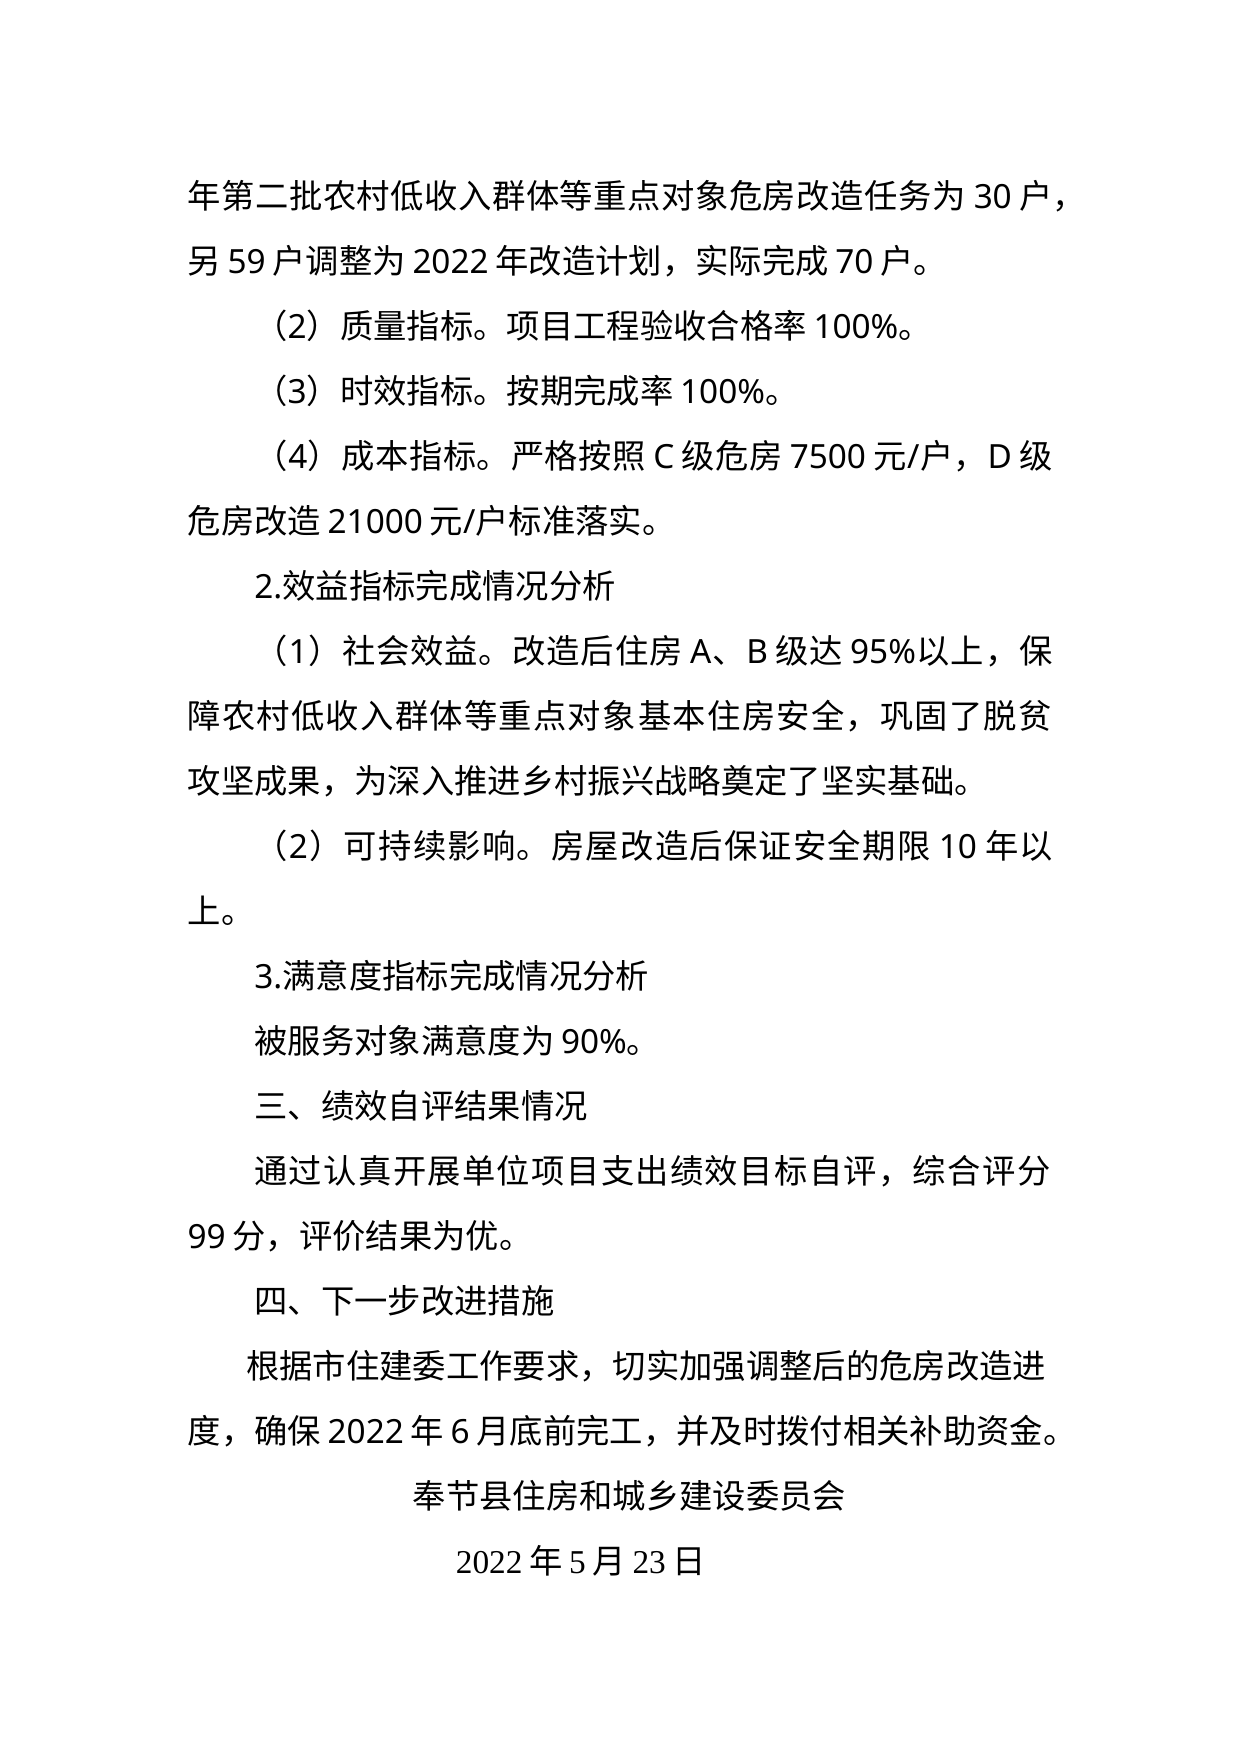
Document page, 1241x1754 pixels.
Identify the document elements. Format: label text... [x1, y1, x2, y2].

text 奉节县住房和城乡建设委员会 [187, 1462, 1053, 1527]
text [187, 162, 1053, 292]
text （2）可持续影响。房屋改造后保证安全期限10年以上。 [187, 812, 1053, 942]
text 2022年5月23日 [187, 1527, 1053, 1592]
text （4）成本指标。严格按照C级危房7500元/户，D级危房改造21000元/户标准落实。 [187, 422, 1053, 552]
list 下一步改进措施 [187, 1267, 1053, 1332]
list 三、绩效自评结果情况 [254, 1072, 1053, 1137]
text （3）时效指标。按期完成率100%。 [187, 357, 1053, 422]
text 2.效益指标完成情况分析 [187, 552, 1053, 617]
text 被服务对象满意度为90%。 [187, 1007, 1053, 1072]
text （2）质量指标。项目工程验收合格率100%。 [187, 292, 1053, 357]
text （1）社会效益。改造后住房A、B级达95%以上，保障农村低收入群体等重点对象基本住房安全，巩固了脱贫攻坚成果，为深入推进乡村振兴战略奠定了坚实基础。 [187, 617, 1053, 812]
list 根据市住建委工作要求，切实加强调整后的危房改造进度，确保2022年6月底前完工，并及时拨付相关补助资金。 [187, 1332, 1053, 1462]
text 通过认真开展单位项目支出绩效目标自评，综合评分99分，评价结果为优。 [187, 1137, 1053, 1267]
text 3.满意度指标完成情况分析 [187, 942, 1053, 1007]
